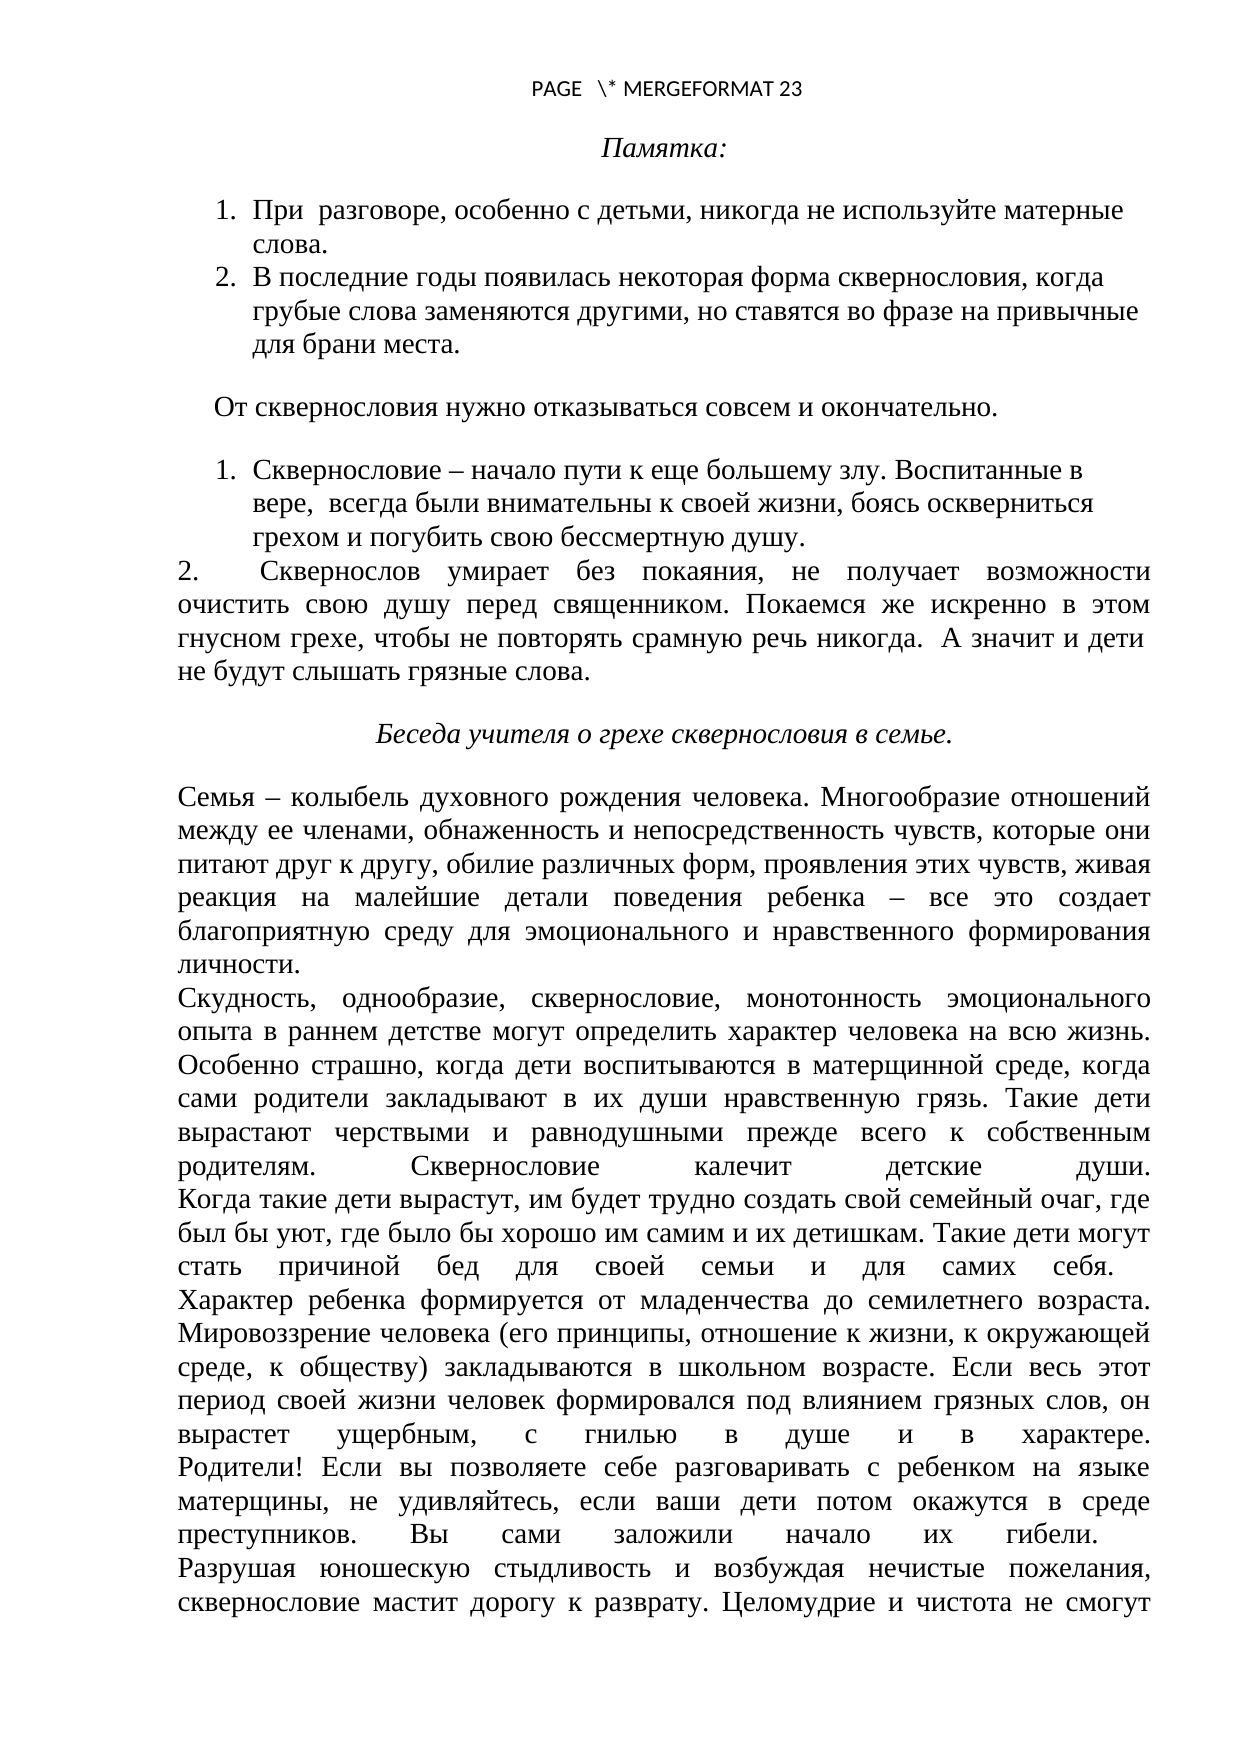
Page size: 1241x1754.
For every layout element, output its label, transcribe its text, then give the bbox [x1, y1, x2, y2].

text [177, 779, 1152, 1617]
list В последние годы появилась некоторая форма сквернословия, когда грубые слова заменяются другими, но ставятся во фразе на привычные для брани места. [215, 259, 1152, 360]
text Беседа учителя о грехе сквернословия в семье. [177, 716, 1152, 749]
list Сквернослов умирает без покаяния, не получает возможности очистить свою душу перед священником. Покаемся же искренно в этом гнусном грехе, чтобы не повторять срамную речь никогда. А значит и дети не будут слышать грязные слова. [177, 553, 1152, 687]
text Памятка: [177, 130, 1152, 163]
list Сквернословие – начало пути к еще большему злу. Воспитанные в вере, всегда были внимательны к своей жизни, боясь оскверниться грехом и погубить свою бессмертную душу. [215, 452, 1152, 553]
text От сквернословия нужно отказываться совсем и окончательно. [177, 389, 1152, 423]
list При разговоре, особенно с детьми, никогда не используйте матерные слова. [215, 192, 1152, 259]
